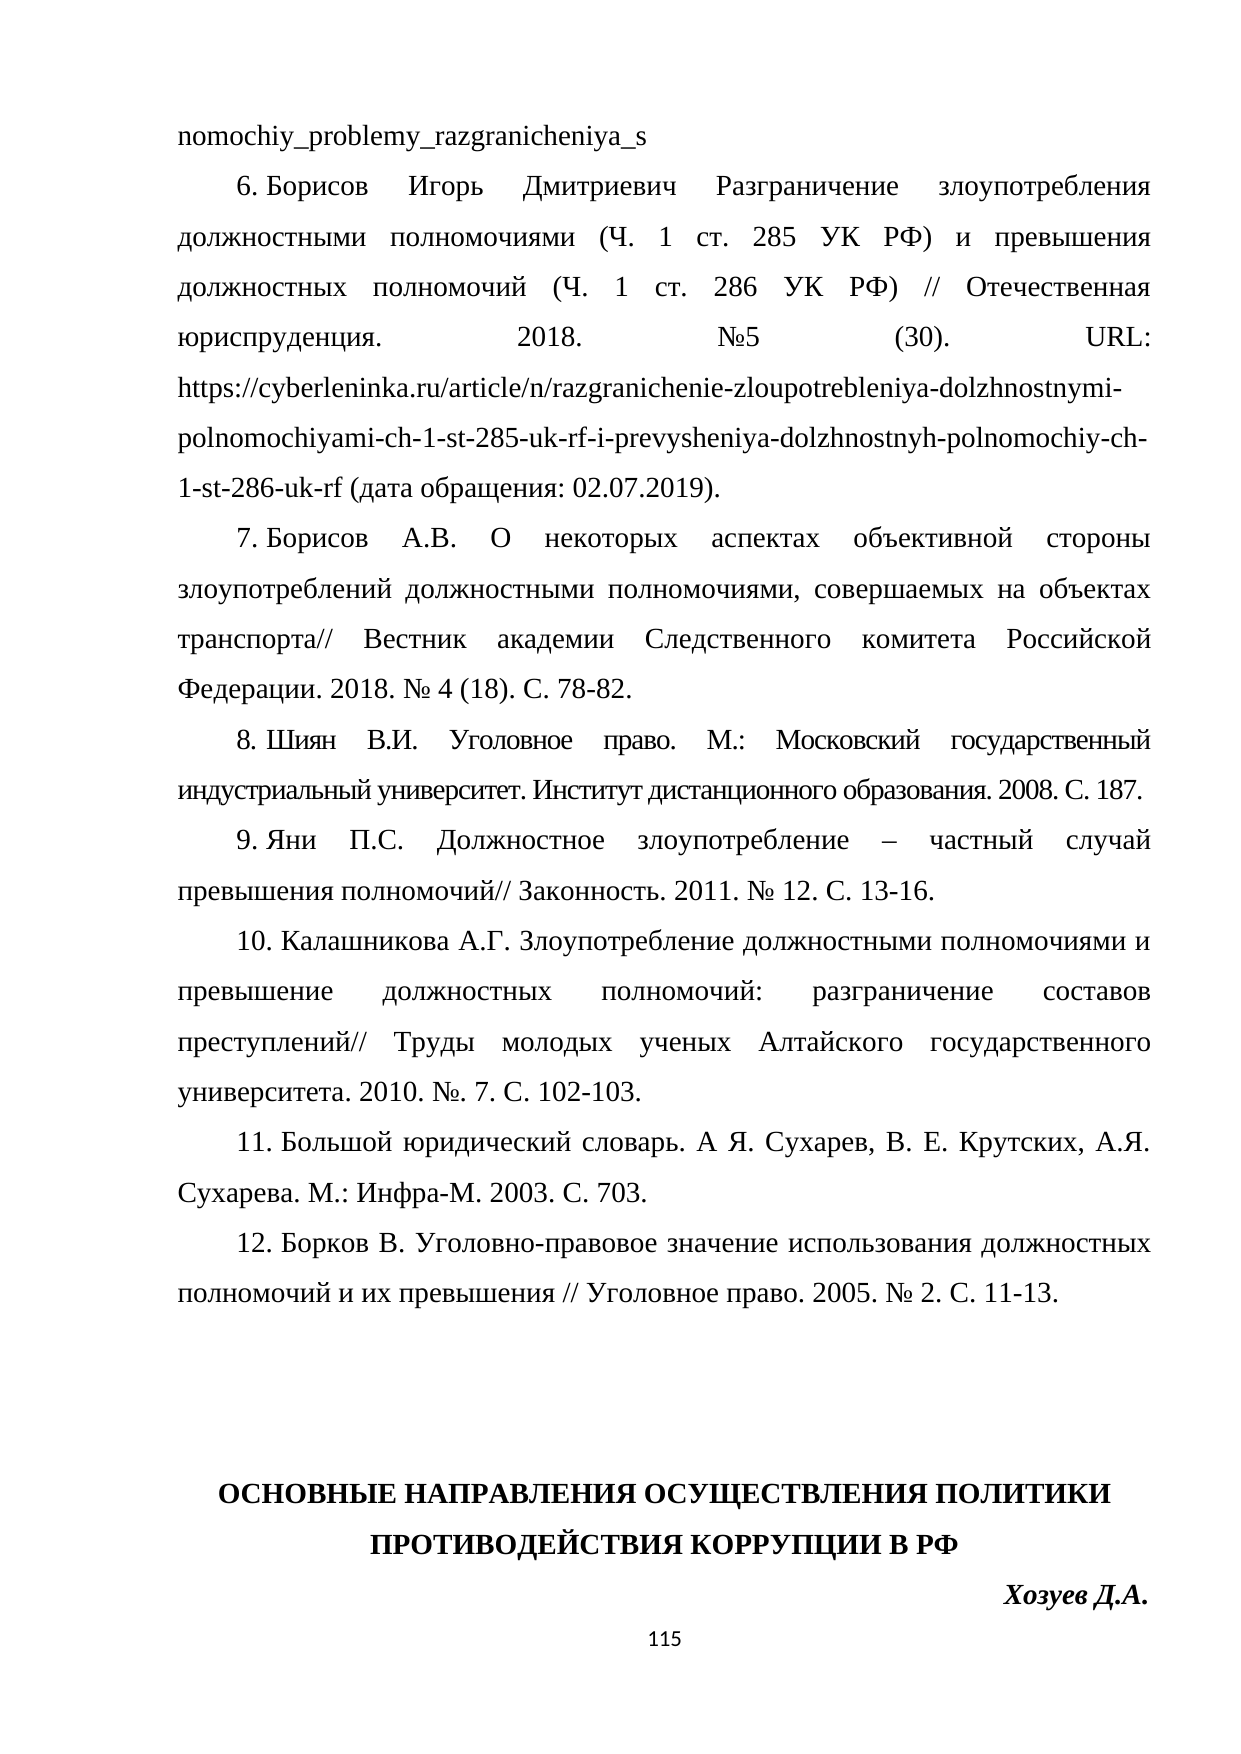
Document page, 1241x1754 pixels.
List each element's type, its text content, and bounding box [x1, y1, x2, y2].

list Борисов А.В. О некоторых аспектах объективной стороны злоупотреблений должностными полномочиями, совершаемых на объектах транспорта// Вестник академии Следственного комитета Российской Федерации. 2018. № 4 (18). С. 78-82. [177, 521, 1152, 705]
text ОСНОВНЫЕ НАПРАВЛЕНИЯ ОСУЩЕСТВЛЕНИЯ ПОЛИТИКИ ПРОТИВОДЕЙСТВИЯ КОРРУПЦИИ В РФ [177, 1477, 1152, 1560]
list Калашникова А.Г. Злоупотребление должностными полномочиями и превышение должностных полномочий: разграничение составов преступлений// Труды молодых ученых Алтайского государственного университета. 2010. №. 7. С. 102-103. [177, 923, 1152, 1108]
list Шиян В.И. Уголовное право. М.: Московский государственный индустриальный университет. Институт дистанционного образования. 2008. С. 187. [177, 722, 1152, 806]
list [177, 118, 1152, 152]
text Хозуев Д.А. [177, 1577, 1152, 1611]
list Борисов Игорь Дмитриевич Разграничение злоупотребления должностными полномочиями (Ч. 1 ст. 285 УК РФ) и превышения должностных полномочий (Ч. 1 ст. 286 УК РФ) // Отечественная юриспруденция. 2018. №5 (30). URL: https://cyberleninka.ru/article/n/razgranichenie-zloupotrebleniya-dolzhnostnymi-polnomochiyami-ch-1-st-285-uk-rf-i-prevysheniya-dolzhnostnyh-polnomochiy-ch-1-st-286-uk-rf (дата обращения: 02.07.2019). [177, 168, 1152, 504]
list Борков В. Уголовно-правовое значение использования должностных полномочий и их превышения // Уголовное право. 2005. № 2. С. 11-13. [177, 1225, 1152, 1309]
list Большой юридический словарь. А Я. Сухарев, В. Е. Крутских, А.Я. Сухарева. М.: Инфра-М. 2003. С. 703. [177, 1124, 1152, 1208]
list Яни П.С. Должностное злоупотребление – частный случай превышения полномочий// Законность. 2011. № 12. С. 13-16. [177, 822, 1152, 906]
